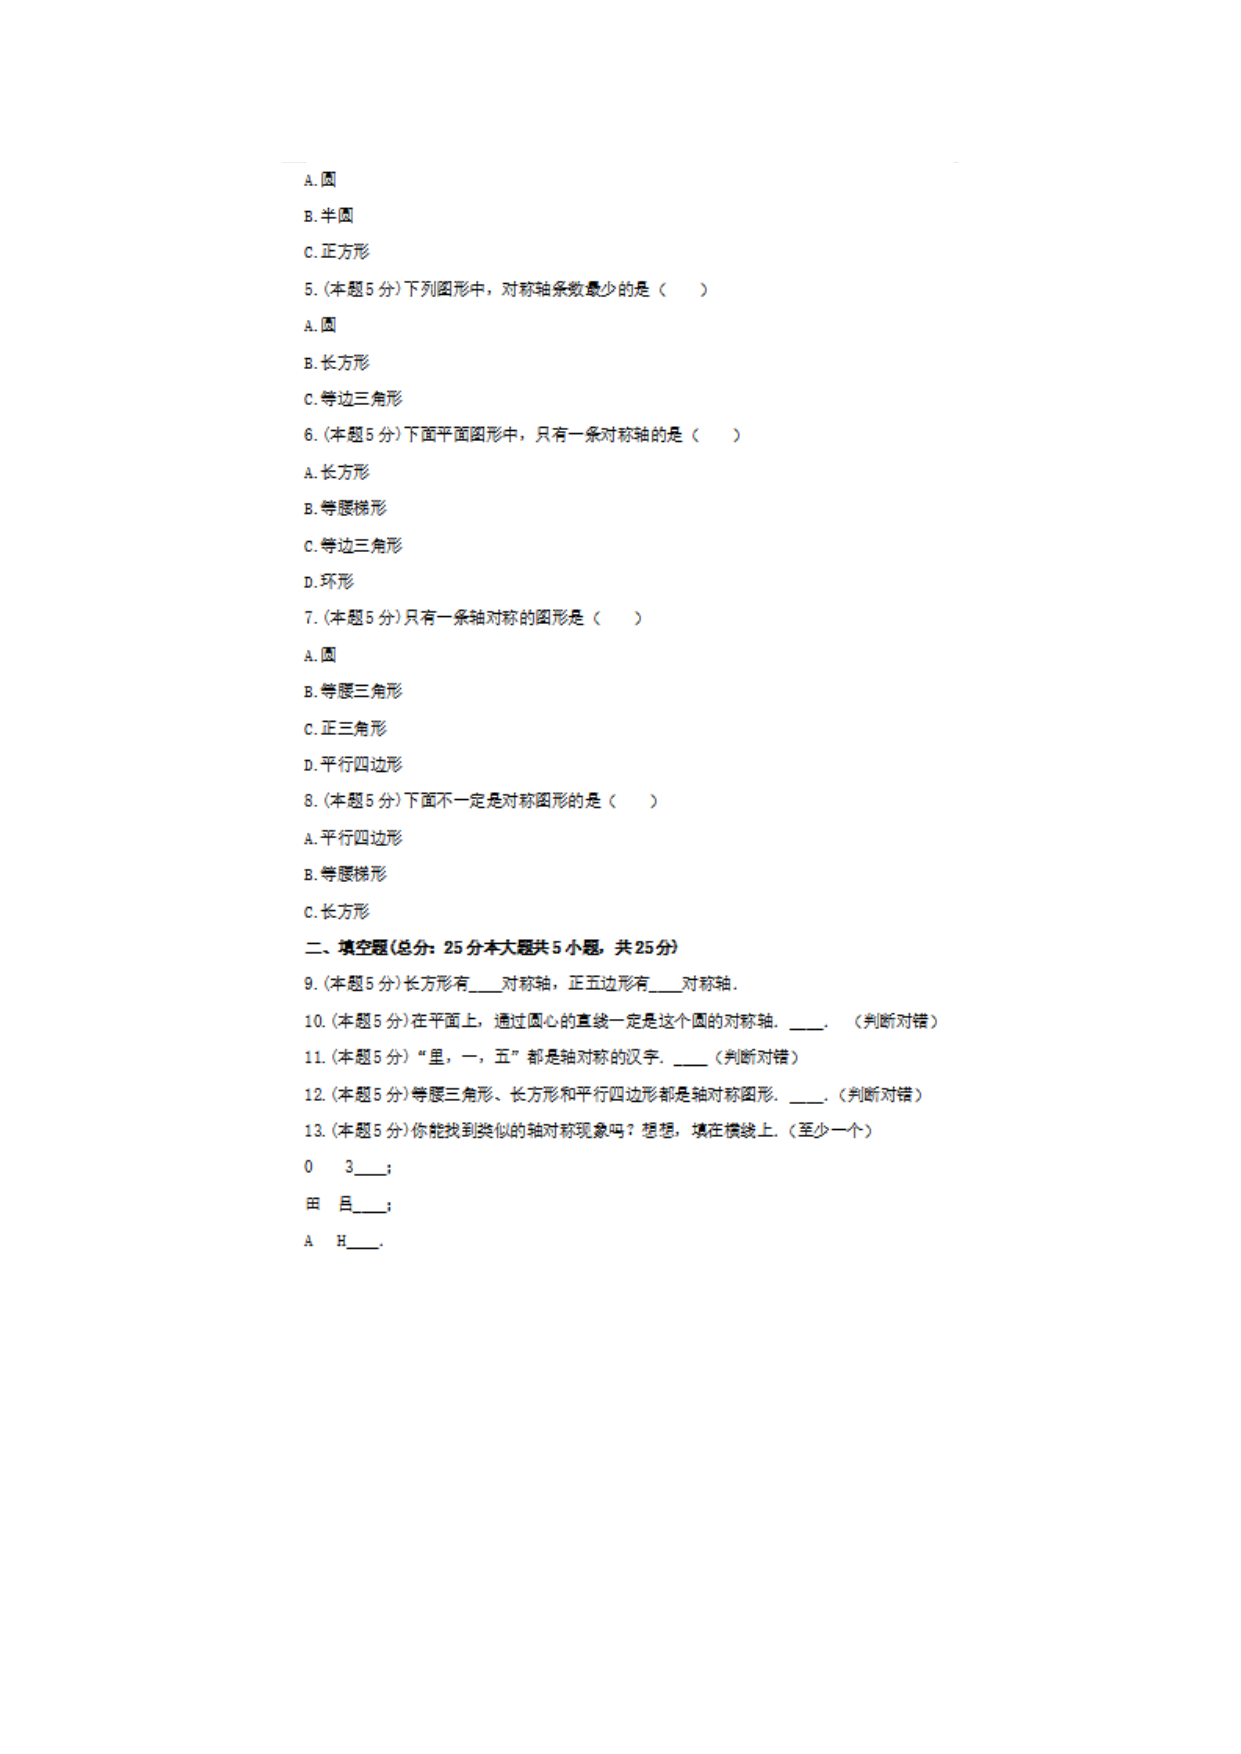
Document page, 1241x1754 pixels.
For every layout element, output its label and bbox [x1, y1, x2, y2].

picture [281, 162, 959, 1251]
